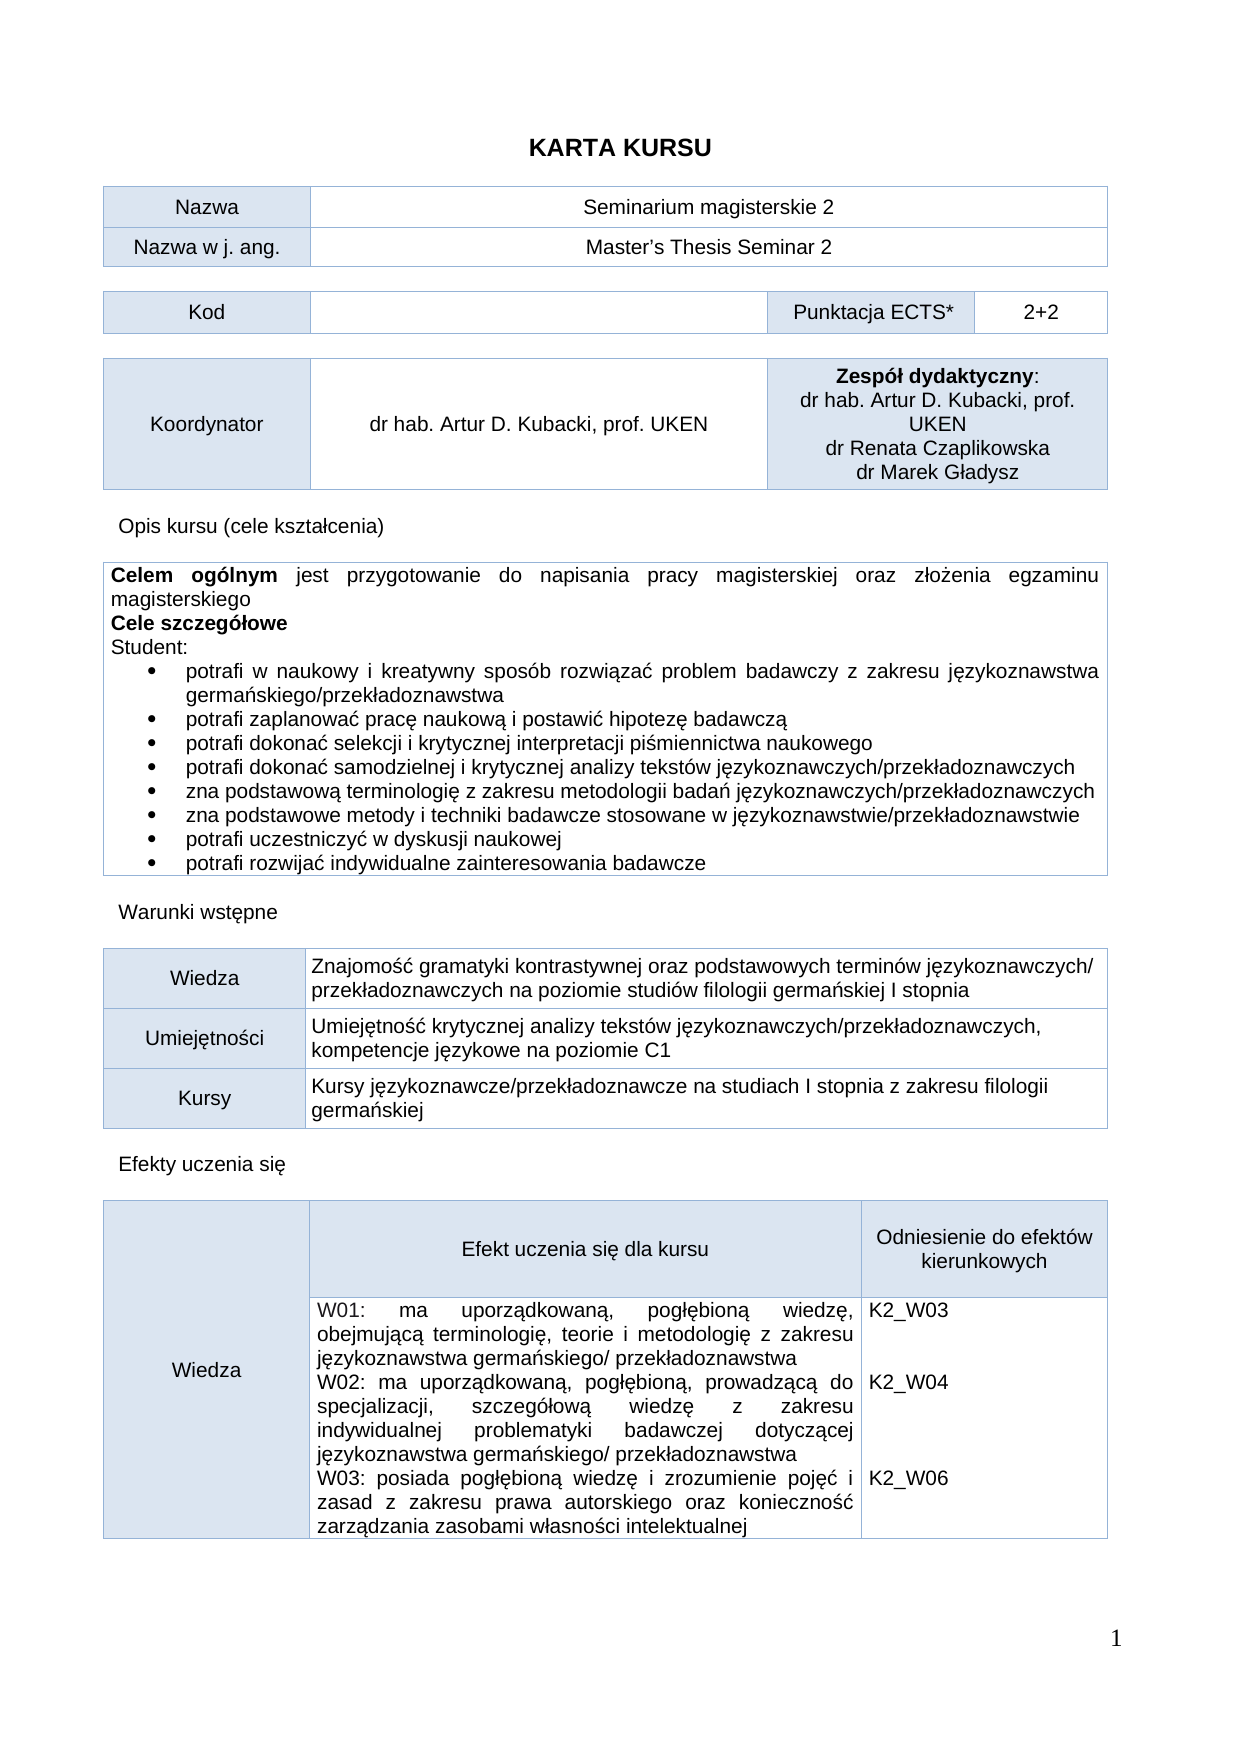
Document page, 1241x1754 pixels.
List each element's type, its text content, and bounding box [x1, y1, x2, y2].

subtitle KARTA KURSU [118, 133, 1122, 162]
table_header Efekt uczenia się dla kursu [310, 1201, 861, 1297]
table_cell K2_W03 K2_W04 K2_W06 [862, 1298, 1107, 1538]
table_cell Kursy językoznawcze/przekładoznawcze na studiach I stopnia z zakresu filologii germańskiej [306, 1069, 1107, 1128]
table_header Koordynator [104, 359, 310, 489]
table_header Odniesienie do efektów kierunkowych [862, 1201, 1107, 1297]
table_cell Master’s Thesis Seminar 2 [311, 228, 1107, 266]
table_header Celem ogólnym jest przygotowanie do napisania pracy magisterskiej oraz złożenia egzaminu magisterskiego Cele szczegółowe Student: potrafi w naukowy i kreatywny sposób rozwiązać problem badawczy z zakresu językoznawstwa germańskiego/przekładoznawstwa potrafi zaplanować pracę naukową i postawić hipotezę badawczą potrafi dokonać selekcji i krytycznej interpretacji piśmiennictwa naukowego potrafi dokonać samodzielnej i krytycznej analizy tekstów językoznawczych/przekładoznawczych zna podstawową terminologię z zakresu metodologii badań językoznawczych/przekładoznawczych zna podstawowe metody i techniki badawcze stosowane w językoznawstwie/przekładoznawstwie potrafi uczestniczyć w dyskusji naukowej potrafi rozwijać indywidualne zainteresowania badawcze [104, 563, 1107, 875]
table_header 2+2 [975, 292, 1107, 333]
text Efekty uczenia się [118, 1152, 1122, 1176]
table_header [311, 292, 767, 333]
table_header Zespół dydaktyczny: dr hab. Artur D. Kubacki, prof. UKEN dr Renata Czaplikowska dr Marek Gładysz [768, 359, 1107, 489]
table_cell Umiejętność krytycznej analizy tekstów językoznawczych/przekładoznawczych, kompetencje językowe na poziomie C1 [306, 1009, 1107, 1068]
table_header Seminarium magisterskie 2 [311, 187, 1107, 227]
table_cell Kursy [104, 1069, 305, 1128]
table_header Wiedza [104, 1201, 309, 1538]
text Warunki wstępne [118, 900, 1122, 924]
table_header Znajomość gramatyki kontrastywnej oraz podstawowych terminów językoznawczych/ przekładoznawczych na poziomie studiów filologii germańskiej I stopnia [306, 949, 1107, 1008]
table_cell Umiejętności [104, 1009, 305, 1068]
table_header dr hab. Artur D. Kubacki, prof. UKEN [311, 359, 767, 489]
table_header Punktacja ECTS* [768, 292, 974, 333]
table_header Kod [104, 292, 310, 333]
table_cell W01: ma uporządkowaną, pogłębioną wiedzę, obejmującą terminologię, teorie i metodologię z zakresu językoznawstwa germańskiego/ przekładoznawstwa W02: ma uporządkowaną, pogłębioną, prowadzącą do specjalizacji, szczegółową wiedzę z zakresu indywidualnej problematyki badawczej dotyczącej językoznawstwa germańskiego/ przekładoznawstwa W03: posiada pogłębioną wiedzę i zrozumienie pojęć i zasad z zakresu prawa autorskiego oraz konieczność zarządzania zasobami własności intelektualnej [310, 1298, 861, 1538]
table_header Wiedza [104, 949, 305, 1008]
table_header Nazwa [104, 187, 310, 227]
table_cell Nazwa w j. ang. [104, 228, 310, 266]
text Opis kursu (cele kształcenia) [118, 514, 1122, 538]
